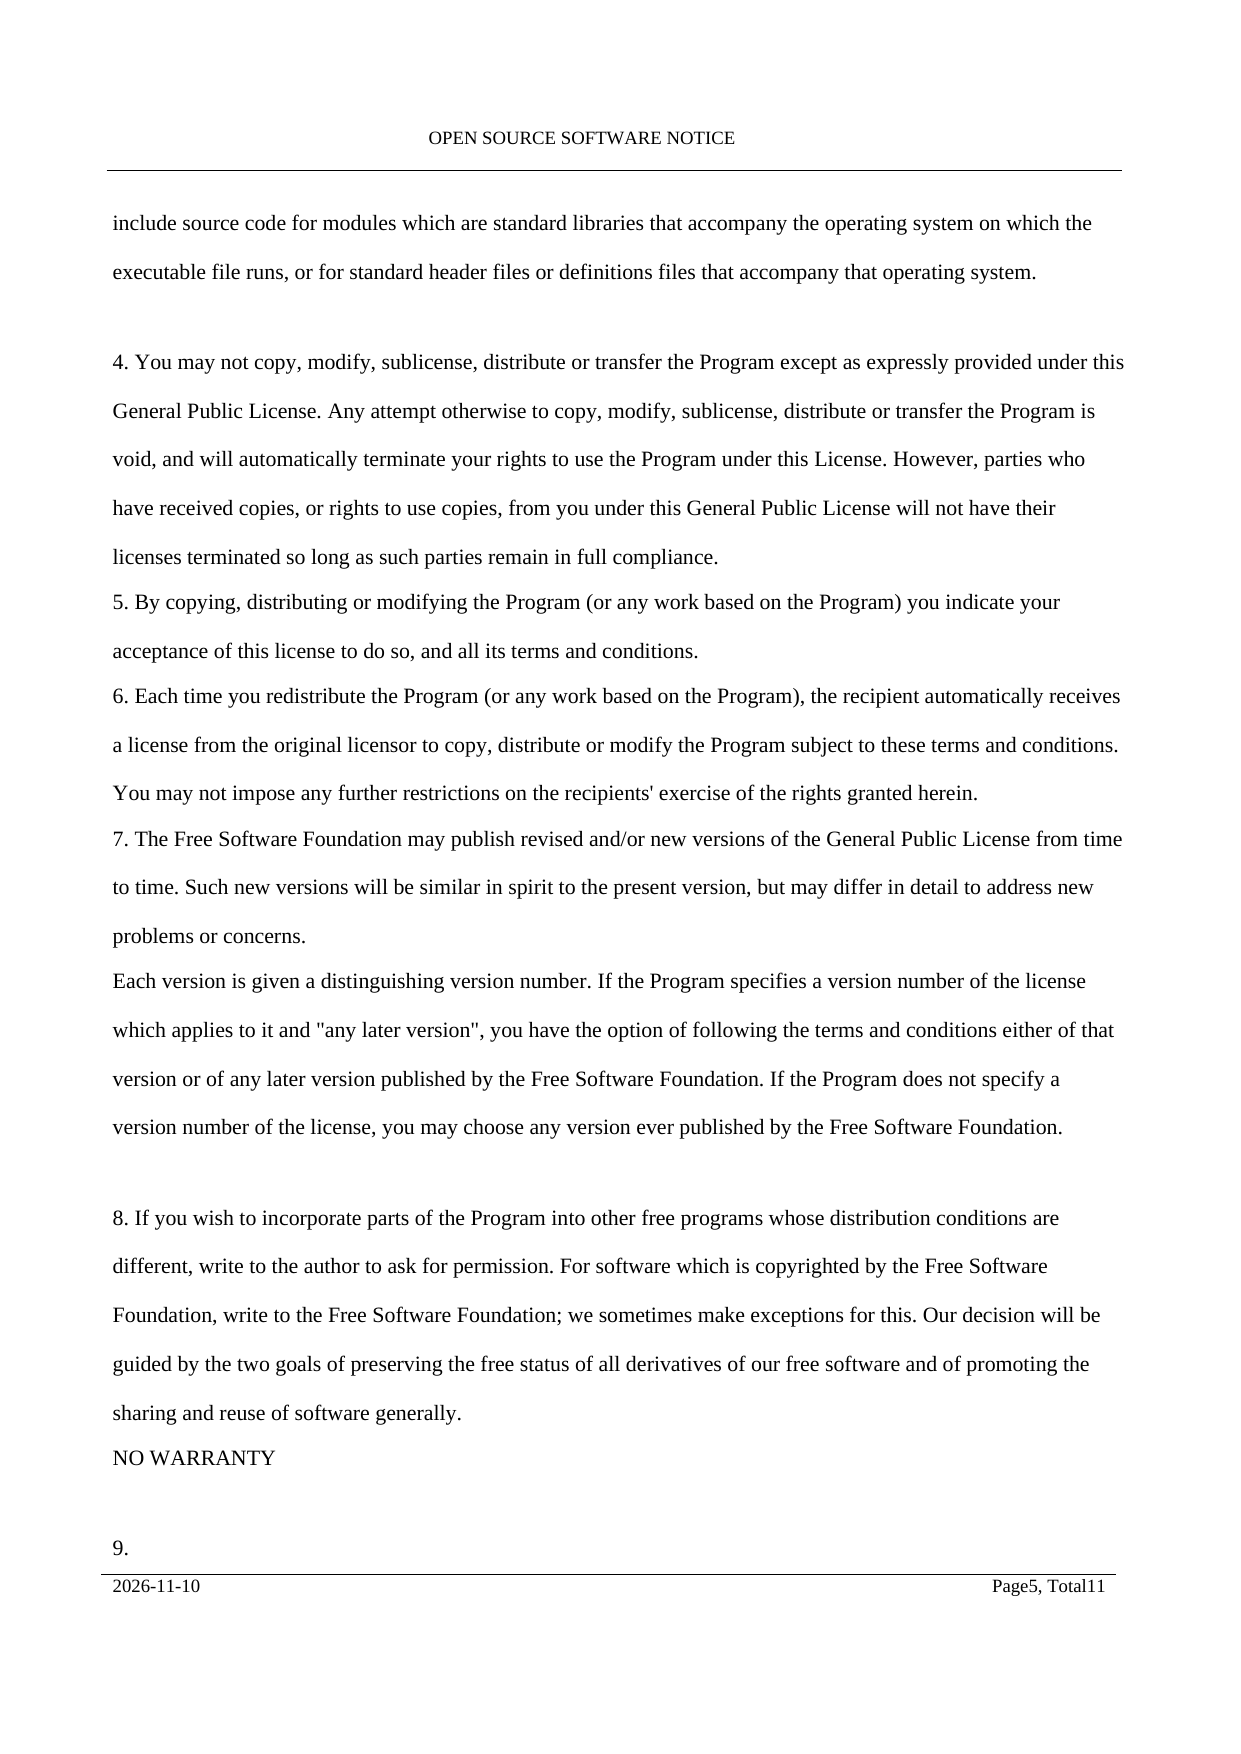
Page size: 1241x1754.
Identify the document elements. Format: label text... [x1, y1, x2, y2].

text 6. Each time you redistribute the Program (or any work based on the Program), the recipient automatically receives a license from the original licensor to copy, distribute or modify the Program subject to these terms and conditions. You may not impose any further restrictions on the recipients' exercise of the rights granted herein. [112, 679, 1128, 809]
text 5. By copying, distributing or modifying the Program (or any work based on the Program) you indicate your acceptance of this license to do so, and all its terms and conditions. [112, 585, 1128, 667]
text Each version is given a distinguishing version number. If the Program specifies a version number of the license which applies to it and "any later version", you have the option of following the terms and conditions either of that version or of any later version published by the Free Software Foundation. If the Program does not specify a version number of the license, you may choose any version ever published by the Free Software Foundation. [112, 964, 1128, 1143]
text 7. The Free Software Foundation may publish revised and/or new versions of the General Public License from time to time. Such new versions will be similar in spirit to the present version, but may differ in detail to address new problems or concerns. [112, 822, 1128, 952]
text 4. You may not copy, modify, sublicense, distribute or transfer the Program except as expressly provided under this General Public License. Any attempt otherwise to copy, modify, sublicense, distribute or transfer the Program is void, and will automatically terminate your rights to use the Program under this License. However, parties who have received copies, or rights to use copies, from you under this General Public License will not have their licenses terminated so long as such parties remain in full compliance. [112, 345, 1128, 573]
text 9. [112, 1531, 1128, 1564]
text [112, 206, 1128, 288]
text 8. If you wish to incorporate parts of the Program into other free programs whose distribution conditions are different, write to the author to ask for permission. For software which is copyrighted by the Free Software Foundation, write to the Free Software Foundation; we sometimes make exceptions for this. Our decision will be guided by the two goals of preserving the free status of all derivatives of our free software and of promoting the sharing and reuse of software generally. [112, 1201, 1128, 1428]
text NO WARRANTY [112, 1441, 1128, 1473]
